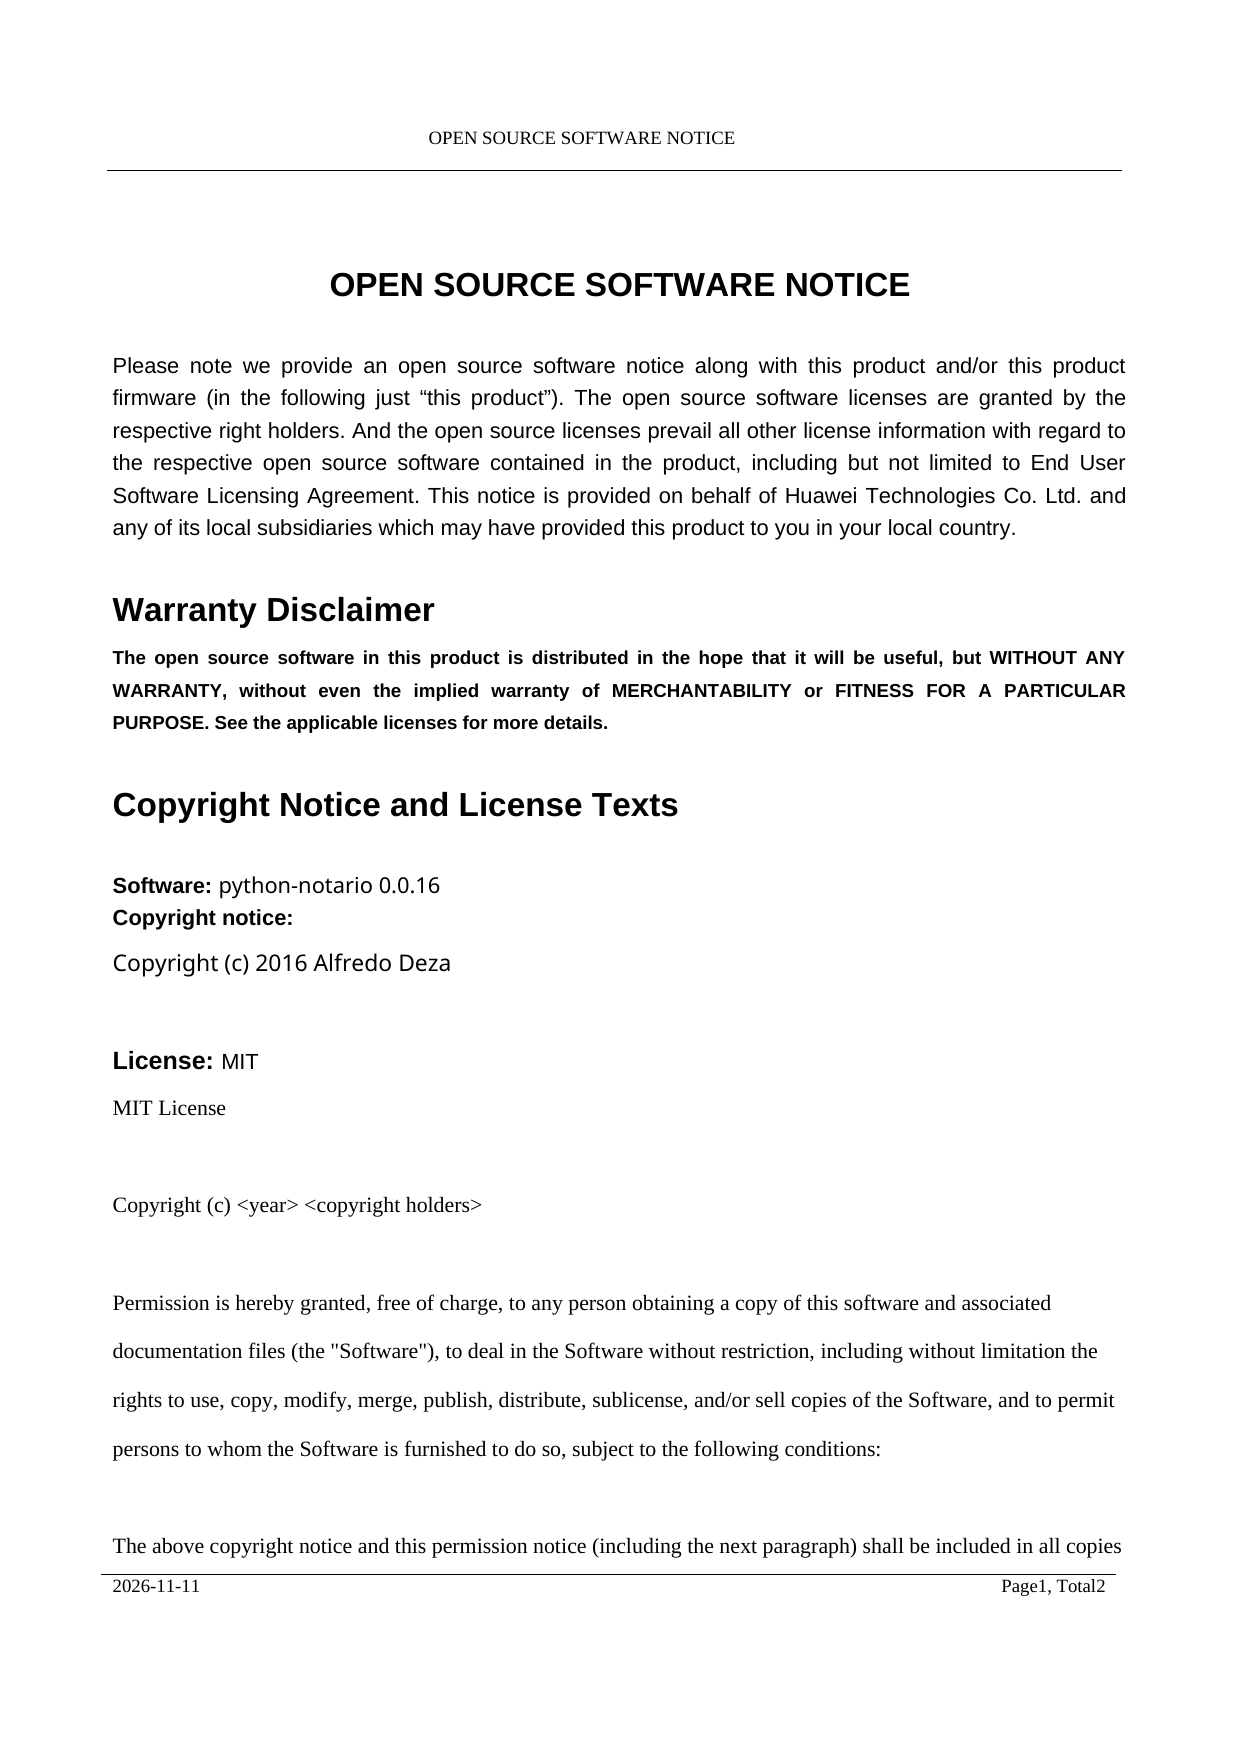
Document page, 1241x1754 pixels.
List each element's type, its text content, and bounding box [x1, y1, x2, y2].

text Copyright Notice and License Texts [112, 771, 1128, 836]
text Warranty Disclaimer [112, 576, 1128, 641]
text Copyright (c) 2016 Alfredo Deza [112, 947, 1128, 1028]
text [112, 1091, 1128, 1562]
text Copyright notice: [112, 901, 1128, 934]
text The open source software in this product is distributed in the hope that it will be useful, but WITHOUT ANY WARRANTY, without even the implied warranty of MERCHANTABILITY or FITNESS FOR A PARTICULAR PURPOSE. See the applicable licenses for more details. [112, 641, 1128, 739]
text Please note we provide an open source software notice along with this product and/or this product firmware (in the following just “this product”). The open source software licenses are granted by the respective right holders. And the open source licenses prevail all other license information with regard to the respective open source software contained in the product, including but not limited to End User Software Licensing Agreement. This notice is provided on behalf of Huawei Technologies Co. Ltd. and any of its local subsidiaries which may have provided this product to you in your local country. [112, 349, 1128, 544]
text License: MIT [112, 1044, 1128, 1077]
text OPEN SOURCE SOFTWARE NOTICE [112, 251, 1128, 316]
text Software: python-notario 0.0.16 [112, 869, 1128, 901]
